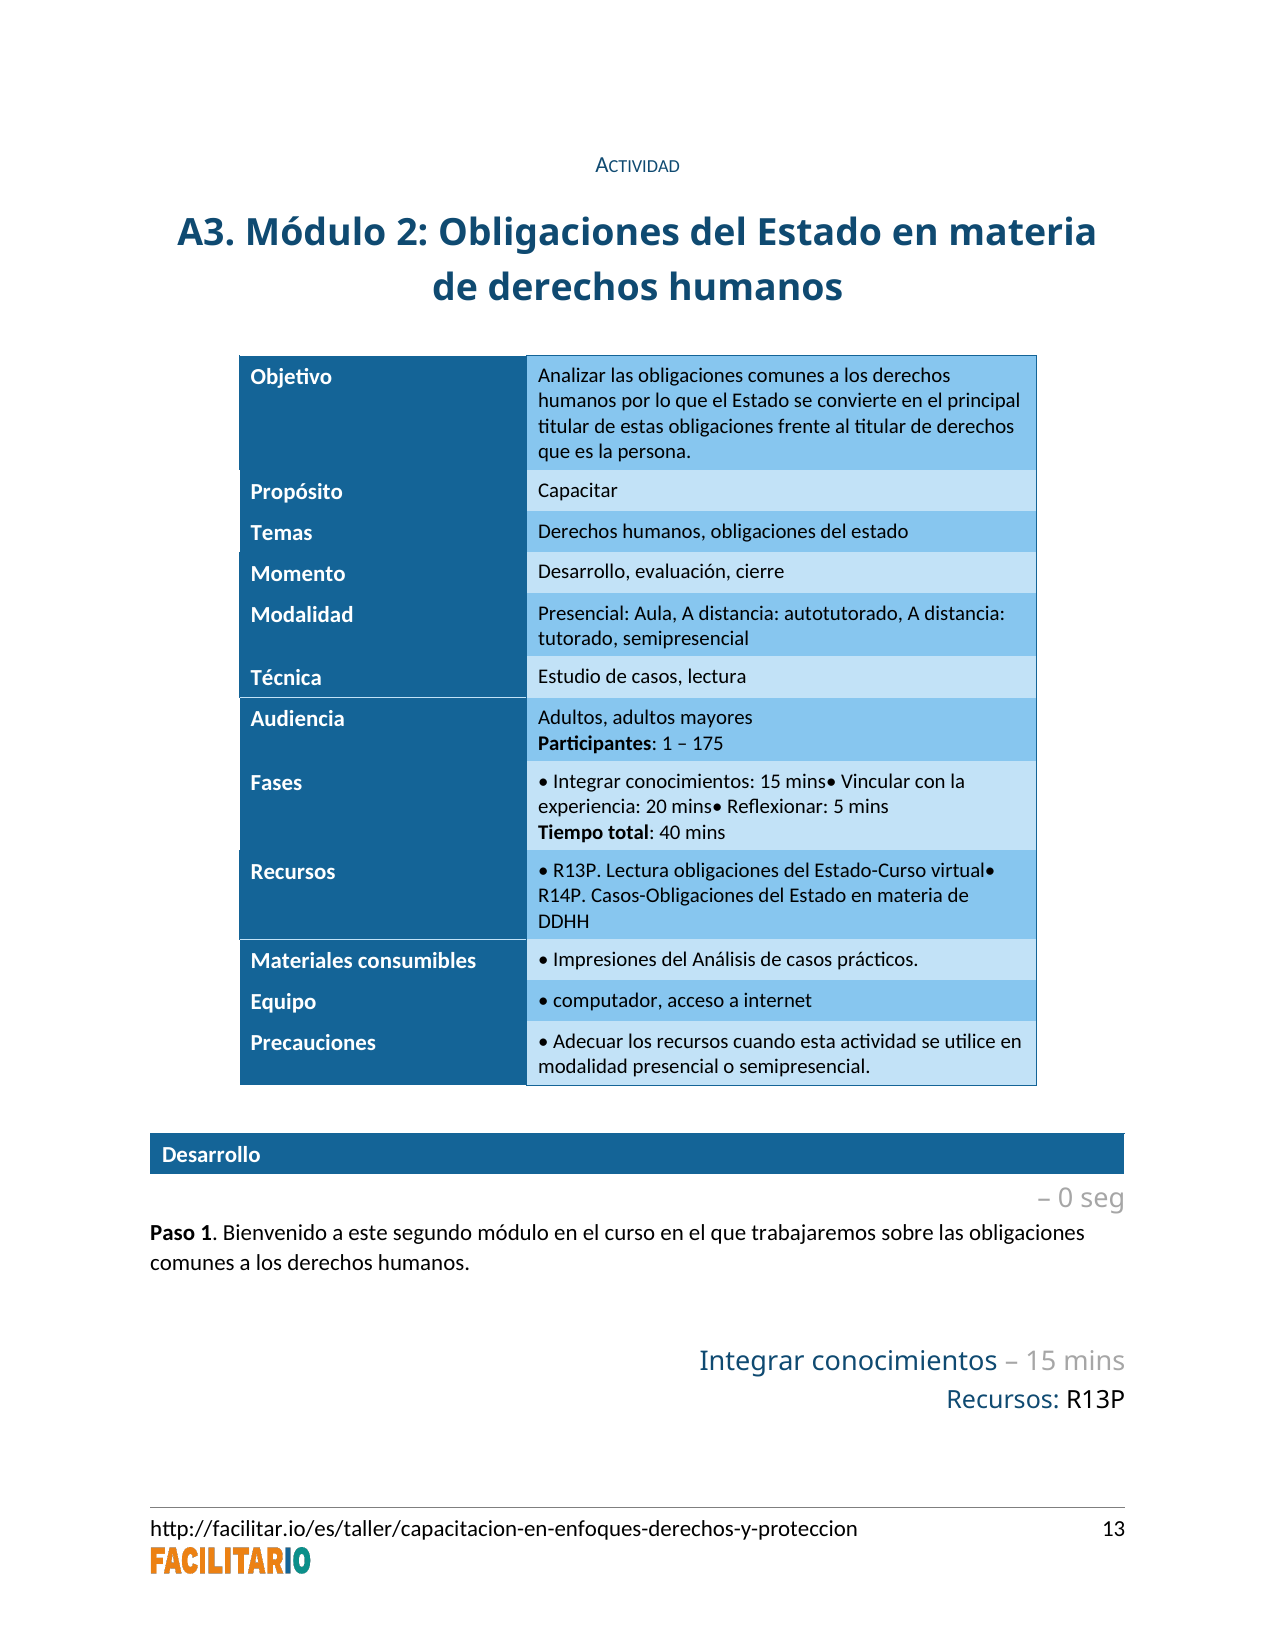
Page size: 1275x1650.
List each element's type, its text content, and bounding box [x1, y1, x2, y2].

table_cell Capacitar [527, 470, 1036, 511]
table_cell Recursos [240, 851, 526, 939]
subtitle Integrar conocimientos – 15 mins [150, 1342, 1125, 1379]
table_cell • R13P. Lectura obligaciones del Estado-Curso virtual [527, 850, 1036, 939]
table_cell Fases [240, 762, 526, 850]
table_cell • computador, acceso a internet [527, 980, 1036, 1021]
table_cell Técnica [240, 658, 526, 697]
subtitle A3. Módulo 2: Obligaciones del Estado en materia de derechos humanos [150, 205, 1125, 311]
table_cell • Adecuar los recursos cuando esta actividad se utilice en modalidad presencial o semipresencial. [527, 1021, 1036, 1085]
table_header Desarrollo [151, 1134, 1124, 1174]
table_cell Modalidad [240, 594, 526, 656]
table_cell • Integrar conocimientos: 15 mins Tiempo total: 40 mins [527, 761, 1036, 850]
table_cell Temas [240, 512, 526, 552]
table_cell Adultos, adultos mayores Participantes: 1 – 175 [527, 698, 1036, 761]
picture [145, 1544, 315, 1576]
table_cell Presencial: Aula, A distancia: autotutorado, A distancia: tutorado, semipresencial [527, 593, 1036, 656]
text Recursos: R13P [150, 1382, 1125, 1416]
table_cell Propósito [240, 471, 526, 511]
table_header Objetivo [240, 356, 526, 470]
text Paso 1. Bienvenido a este segundo módulo en el curso en el que trabajaremos sobre las obligaciones comunes a los derechos humanos. [150, 1218, 1125, 1276]
table_cell Equipo [240, 981, 526, 1021]
table_header Analizar las obligaciones comunes a los derechos humanos por lo que el Estado se convierte en el principal titular de estas obligaciones frente al titular de derechos que es la persona. [527, 356, 1036, 470]
subtitle – 0 seg [150, 1178, 1125, 1215]
table_cell Derechos humanos, obligaciones del estado [527, 511, 1036, 552]
table_cell Desarrollo, evaluación, cierre [527, 552, 1036, 593]
table_cell Audiencia [240, 699, 526, 761]
table_cell Momento [240, 553, 526, 593]
table_cell Precauciones [240, 1023, 526, 1085]
table_cell Materiales consumibles [240, 941, 526, 980]
text Actividad [150, 150, 1125, 178]
table_cell • Impresiones del Análisis de casos prácticos. [527, 940, 1036, 980]
table_cell Estudio de casos, lectura [527, 656, 1036, 697]
